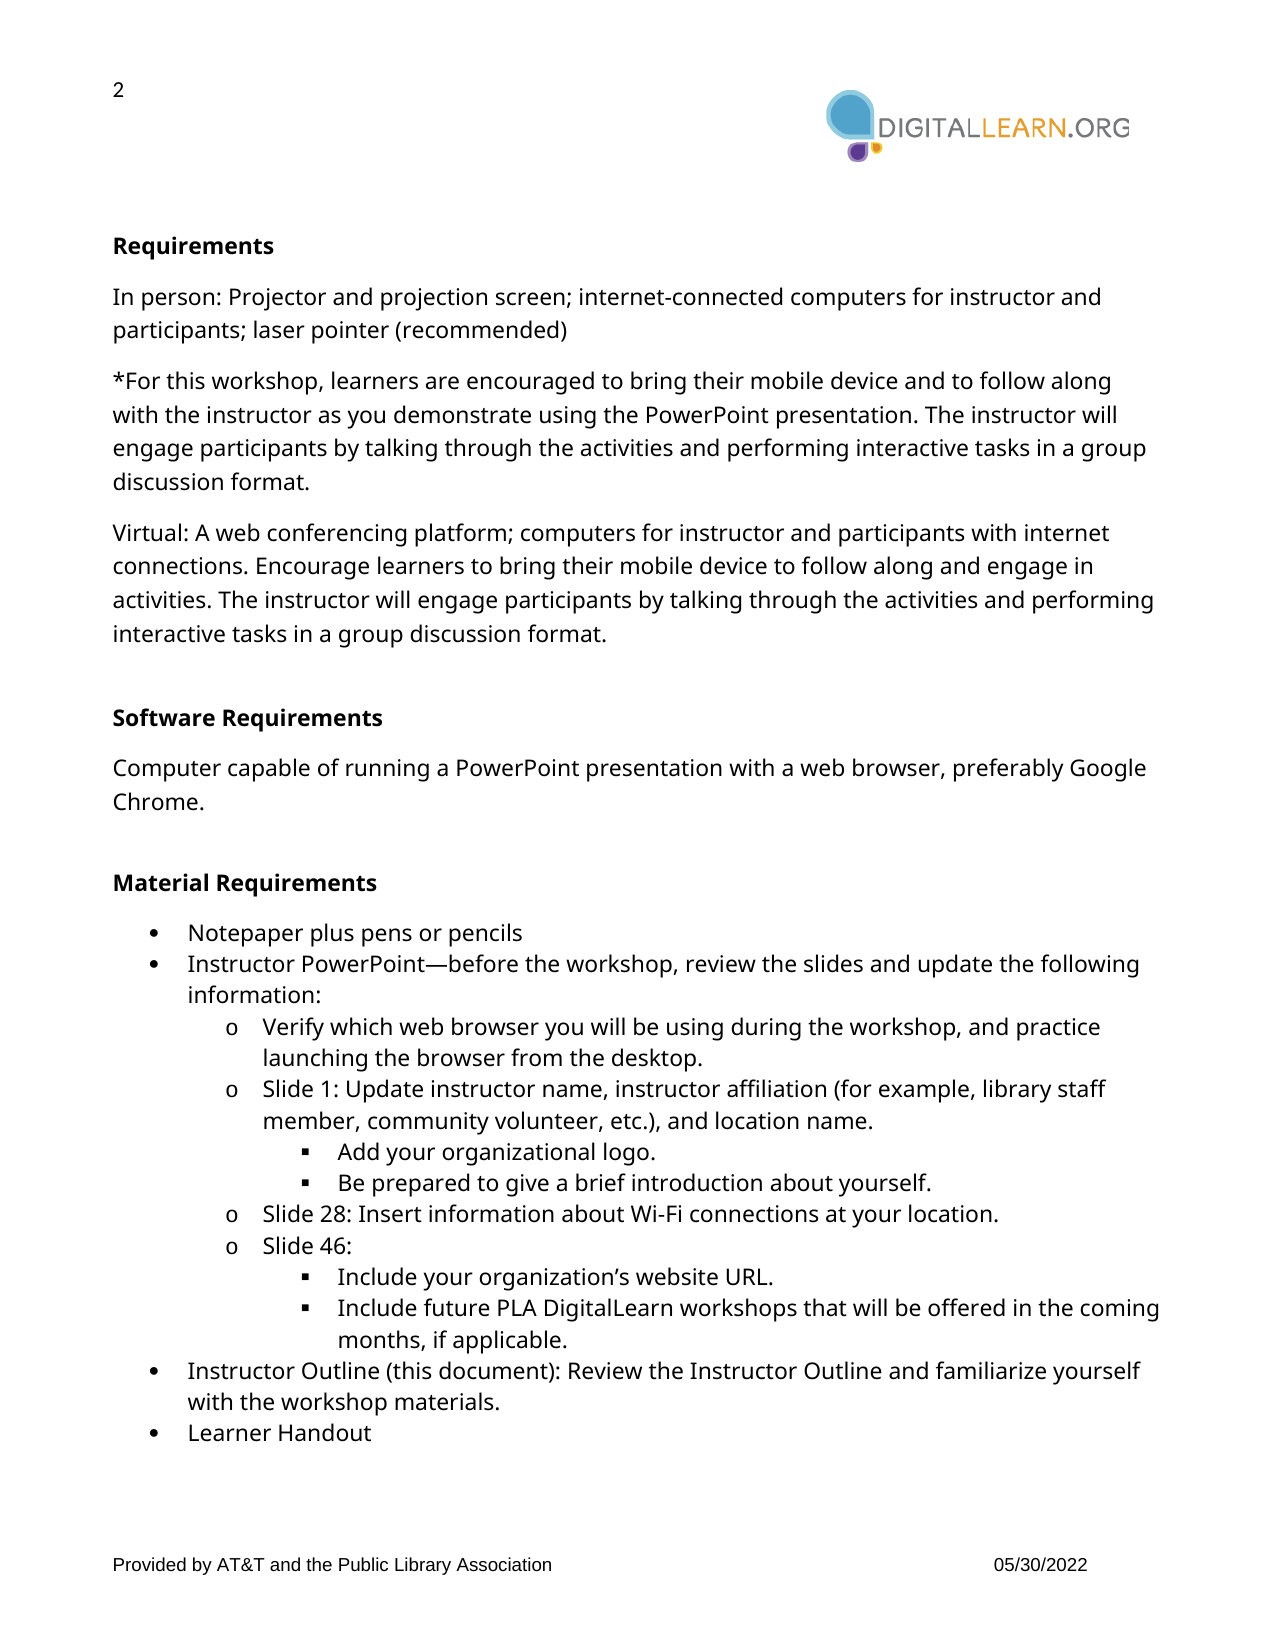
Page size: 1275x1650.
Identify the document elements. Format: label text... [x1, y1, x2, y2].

text Computer capable of running a PowerPoint presentation with a web browser, preferably Google Chrome. [112, 752, 1162, 848]
text Material Requirements [112, 866, 1162, 898]
picture [826, 90, 1129, 162]
list Be prepared to give a brief introduction about yourself. [300, 1167, 1162, 1198]
text Software Requirements [112, 668, 1162, 733]
list Learner Handout [150, 1417, 1162, 1448]
list Instructor Outline (this document): Review the Instructor Outline and familiarize yourself with the workshop materials. [150, 1355, 1162, 1417]
text *For this workshop, learners are encouraged to bring their mobile device and to follow along with the instructor as you demonstrate using the PowerPoint presentation. The instructor will engage participants by talking through the activities and performing interactive tasks in a group discussion format. [112, 365, 1162, 497]
list Slide 28: Insert information about Wi-Fi connections at your location. [225, 1198, 1162, 1230]
list Add your organizational logo. [300, 1136, 1162, 1167]
list Notepaper plus pens or pencils [150, 917, 1162, 948]
text Virtual: A web conferencing platform; computers for instructor and participants with internet connections. Encourage learners to bring their mobile device to follow along and engage in activities. The instructor will engage participants by talking through the activities and performing interactive tasks in a group discussion format. [112, 517, 1162, 649]
list Include future PLA DigitalLearn workshops that will be offered in the coming months, if applicable. [300, 1292, 1162, 1355]
text In person: Projector and projection screen; internet-connected computers for instructor and participants; laser pointer (recommended) [112, 281, 1162, 346]
list Verify which web browser you will be using during the workshop, and practice launching the browser from the desktop. [225, 1011, 1162, 1073]
text Requirements [112, 230, 1162, 262]
list Slide 46: [225, 1230, 1162, 1261]
list Slide 1: Update instructor name, instructor affiliation (for example, library staff member, community volunteer, etc.), and location name. [225, 1073, 1162, 1136]
list Instructor PowerPoint—before the workshop, review the slides and update the following information: [150, 948, 1162, 1011]
list Include your organization’s website URL. [300, 1261, 1162, 1292]
